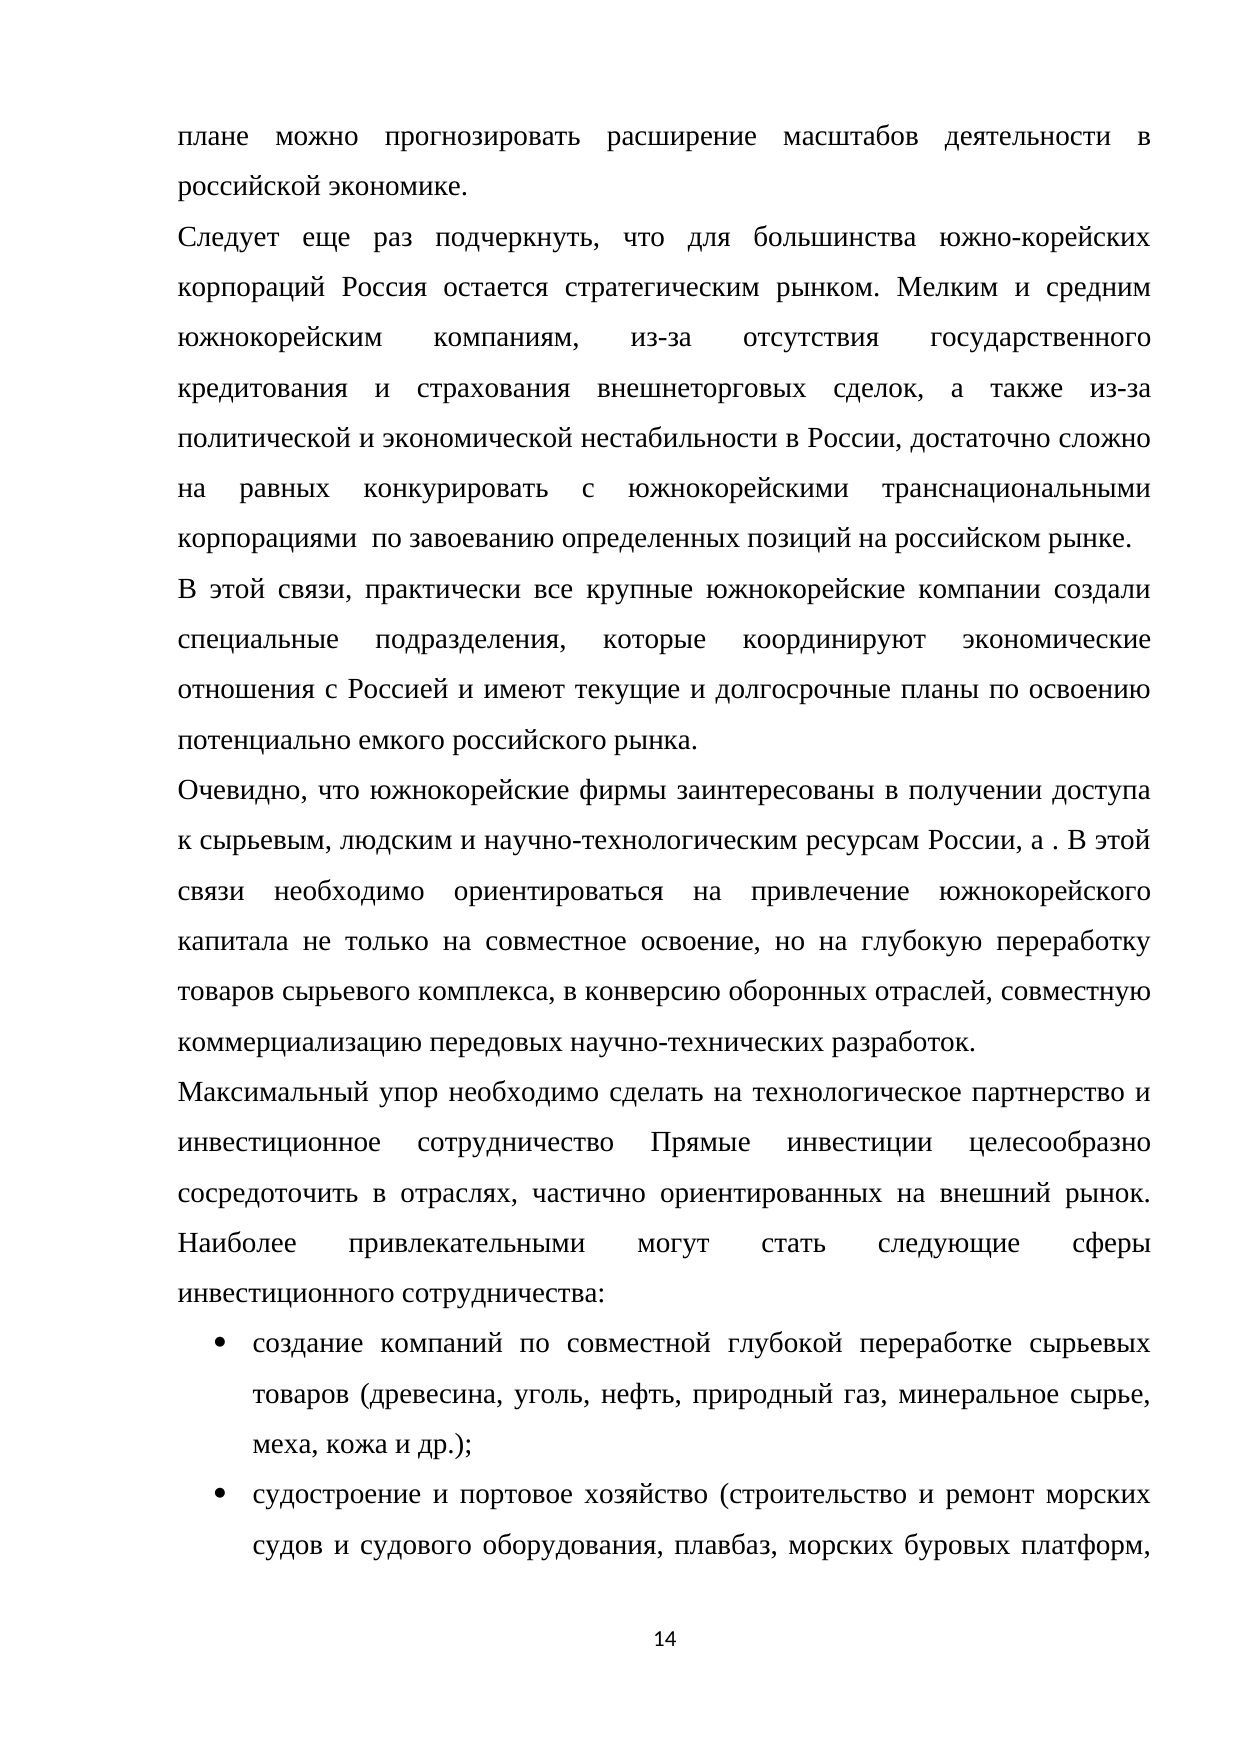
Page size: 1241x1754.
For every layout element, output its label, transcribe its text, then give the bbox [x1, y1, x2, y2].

list создание компаний по совместной глубокой переработке сырьевых товаров (древесина, уголь, нефть, природный газ, минеральное сырье, меха, кожа и др.); [215, 1326, 1152, 1460]
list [215, 1477, 1152, 1561]
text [177, 118, 1152, 202]
text Максимальный упор необходимо сделать на технологическое партнерство и инвестиционное сотрудничество Прямые инвестиции целесообразно сосредоточить в отраслях, частично ориентированных на внешний рынок. Наиболее привлекательными могут стать следующие сферы инвестиционного сотрудничества: [177, 1074, 1152, 1309]
text Очевидно, что южнокорейские фирмы заинтересованы в получении доступа к сырьевым, людским и научно-технологическим ресурсам России, а . В этой связи необходимо ориентироваться на привлечение южнокорейского капитала не только на совместное освоение, но на глубокую переработку товаров сырьевого комплекса, в конверсию оборонных отраслей, совместную коммерциализацию передовых научно-технических разработок. [177, 772, 1152, 1057]
text В этой связи, практически все крупные южнокорейские компании создали специальные подразделения, которые координируют экономические отношения с Россией и имеют текущие и долгосрочные планы по освоению потенциально емкого российского рынка. [177, 571, 1152, 755]
text Следует еще раз подчеркнуть, что для большинства южно-корейских корпораций Россия остается стратегическим рынком. Мелким и средним южнокорейским компаниям, из-за отсутствия государственного кредитования и страхования внешнеторговых сделок, а также из-за политической и экономической нестабильности в России, достаточно сложно на равных конкурировать с южнокорейскими транснациональными корпорациями по завоеванию определенных позиций на российском рынке. [177, 219, 1152, 554]
